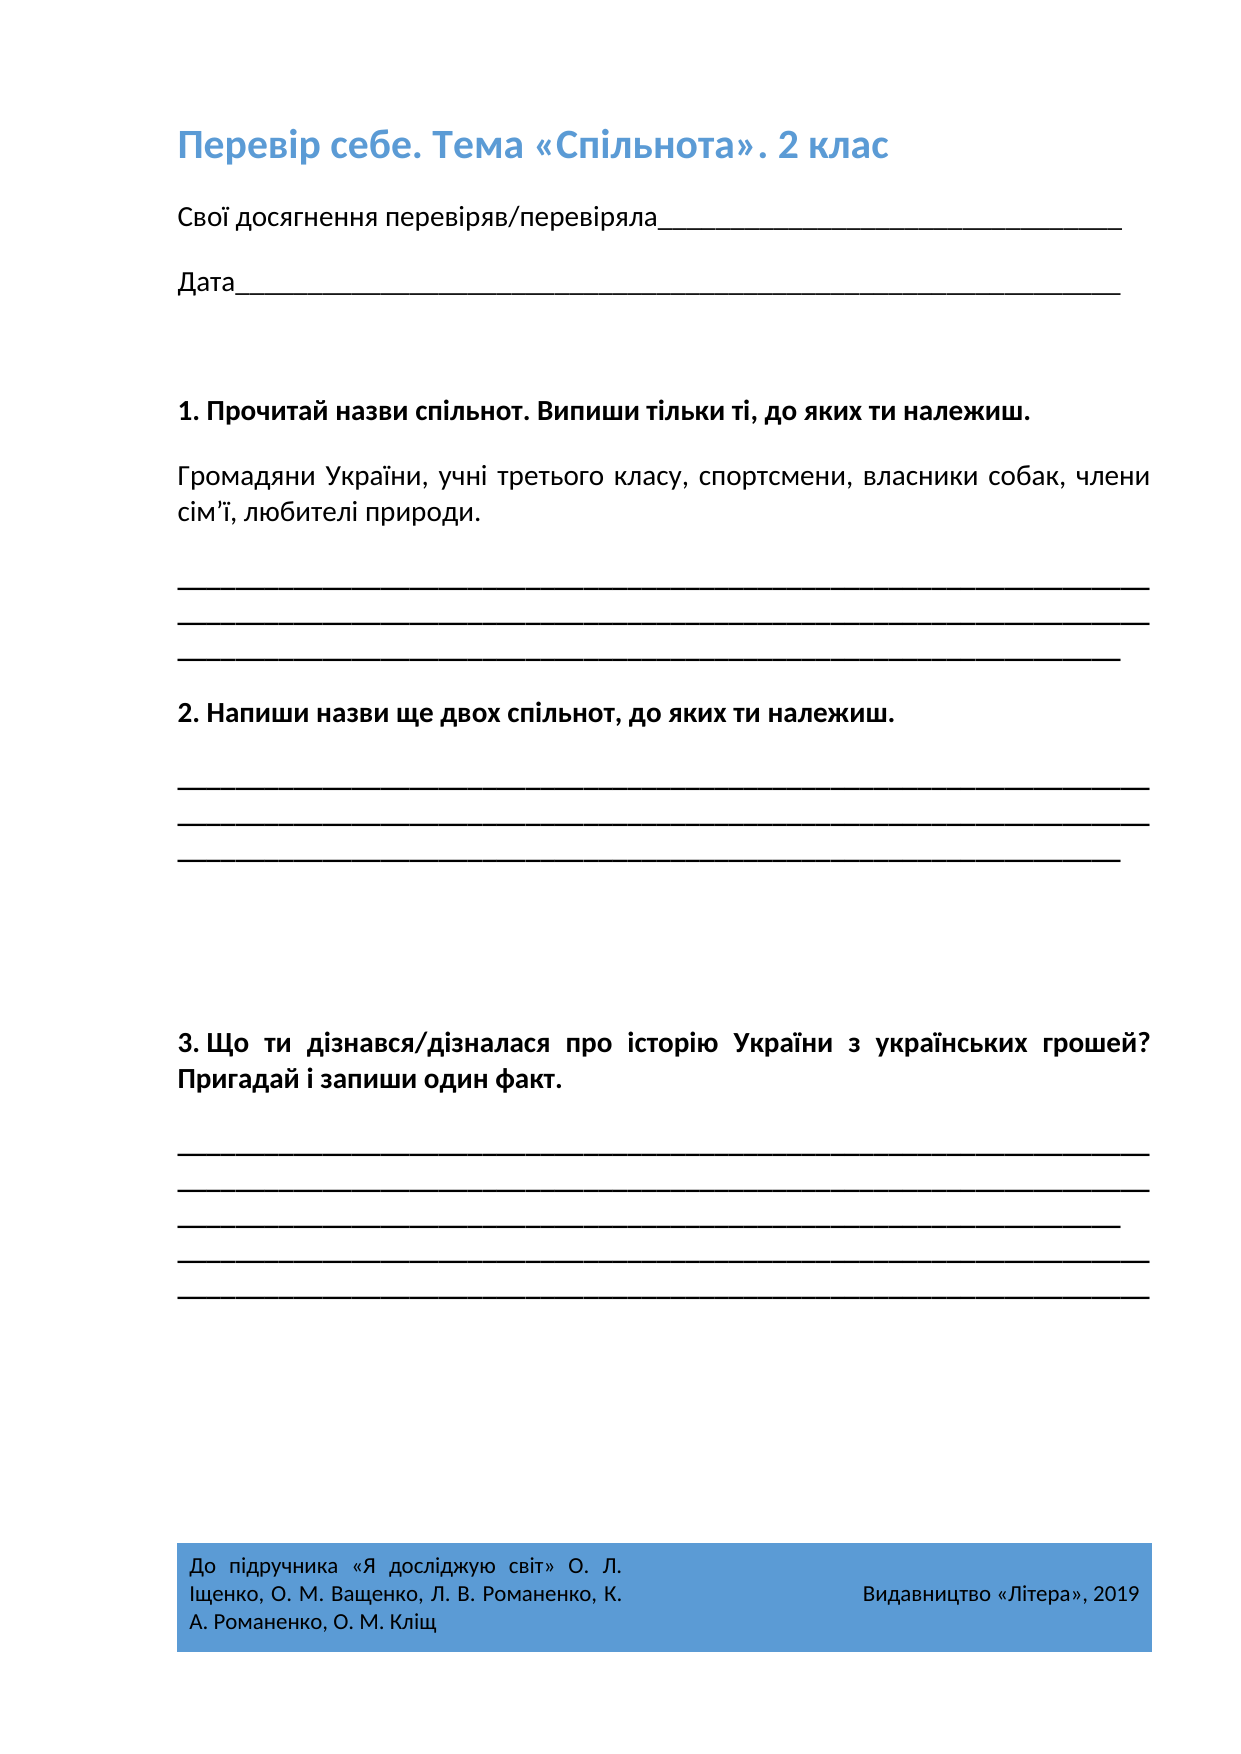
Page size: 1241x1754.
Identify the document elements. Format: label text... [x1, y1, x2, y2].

subtitle _______________________________________________________________________________________________________________________________________________________________________________________________________ [177, 758, 1152, 865]
subtitle Громадяни України, учні третього класу, спортсмени, власники собак, члени сім’ї, любителі природи. [177, 457, 1152, 528]
subtitle Перевір себе. Тема «Спільнота». 2 клас [177, 118, 1152, 169]
subtitle 2. Напиши назви ще двох спільнот, до яких ти належиш. [177, 694, 1152, 729]
subtitle 3. Що ти дізнався/дізналася про історію України з українських грошей? Пригадай і запиши один факт. [177, 1024, 1152, 1095]
subtitle _______________________________________________________________________________________________________________________________________________________________________________________________________ [177, 558, 1152, 664]
subtitle 1. Прочитай назви спільнот. Випиши тільки ті, до яких ти належиш. [177, 392, 1152, 428]
subtitle Дата_____________________________________________________________ [177, 263, 1152, 298]
subtitle ______________________________________________________________________________________________________________________________________ [177, 1231, 1152, 1303]
subtitle _______________________________________________________________________________________________________________________________________________________________________________________________________ [177, 1124, 1152, 1231]
subtitle Свої досягнення перевіряв/перевіряла________________________________ [177, 198, 1152, 234]
